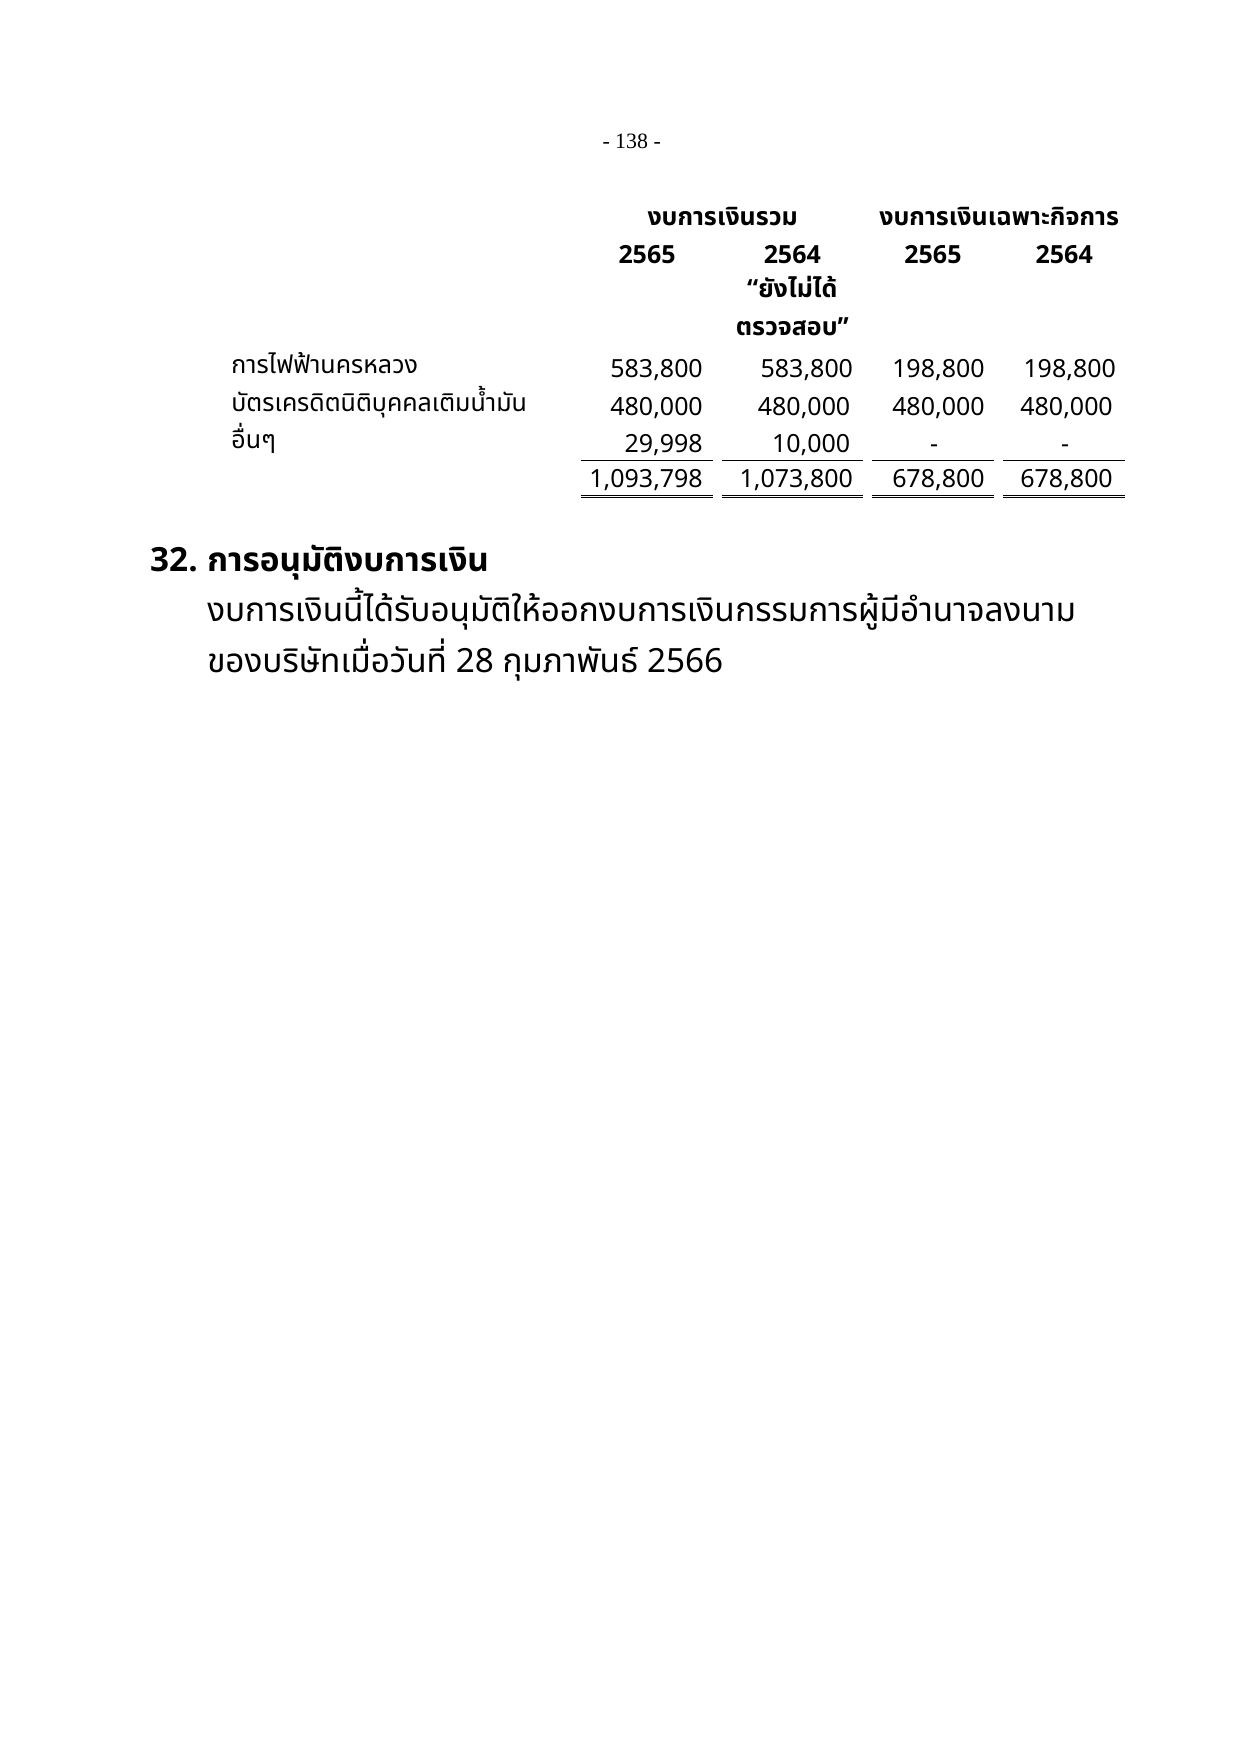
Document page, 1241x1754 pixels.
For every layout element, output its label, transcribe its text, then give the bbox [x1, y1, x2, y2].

text งบการเงินนี้ได้รับอนุมัติให้ออกงบการเงินกรรมการผู้มีอำนาจลงนามของบริษัทเมื่อวันที่ 28 กุมภาพันธ์ 2566 [207, 586, 1113, 687]
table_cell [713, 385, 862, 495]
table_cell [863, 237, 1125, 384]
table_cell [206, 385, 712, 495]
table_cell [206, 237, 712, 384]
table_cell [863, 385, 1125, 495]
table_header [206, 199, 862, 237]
text 32. การอนุมัติงบการเงิน [150, 536, 1113, 586]
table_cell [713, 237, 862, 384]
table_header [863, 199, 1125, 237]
